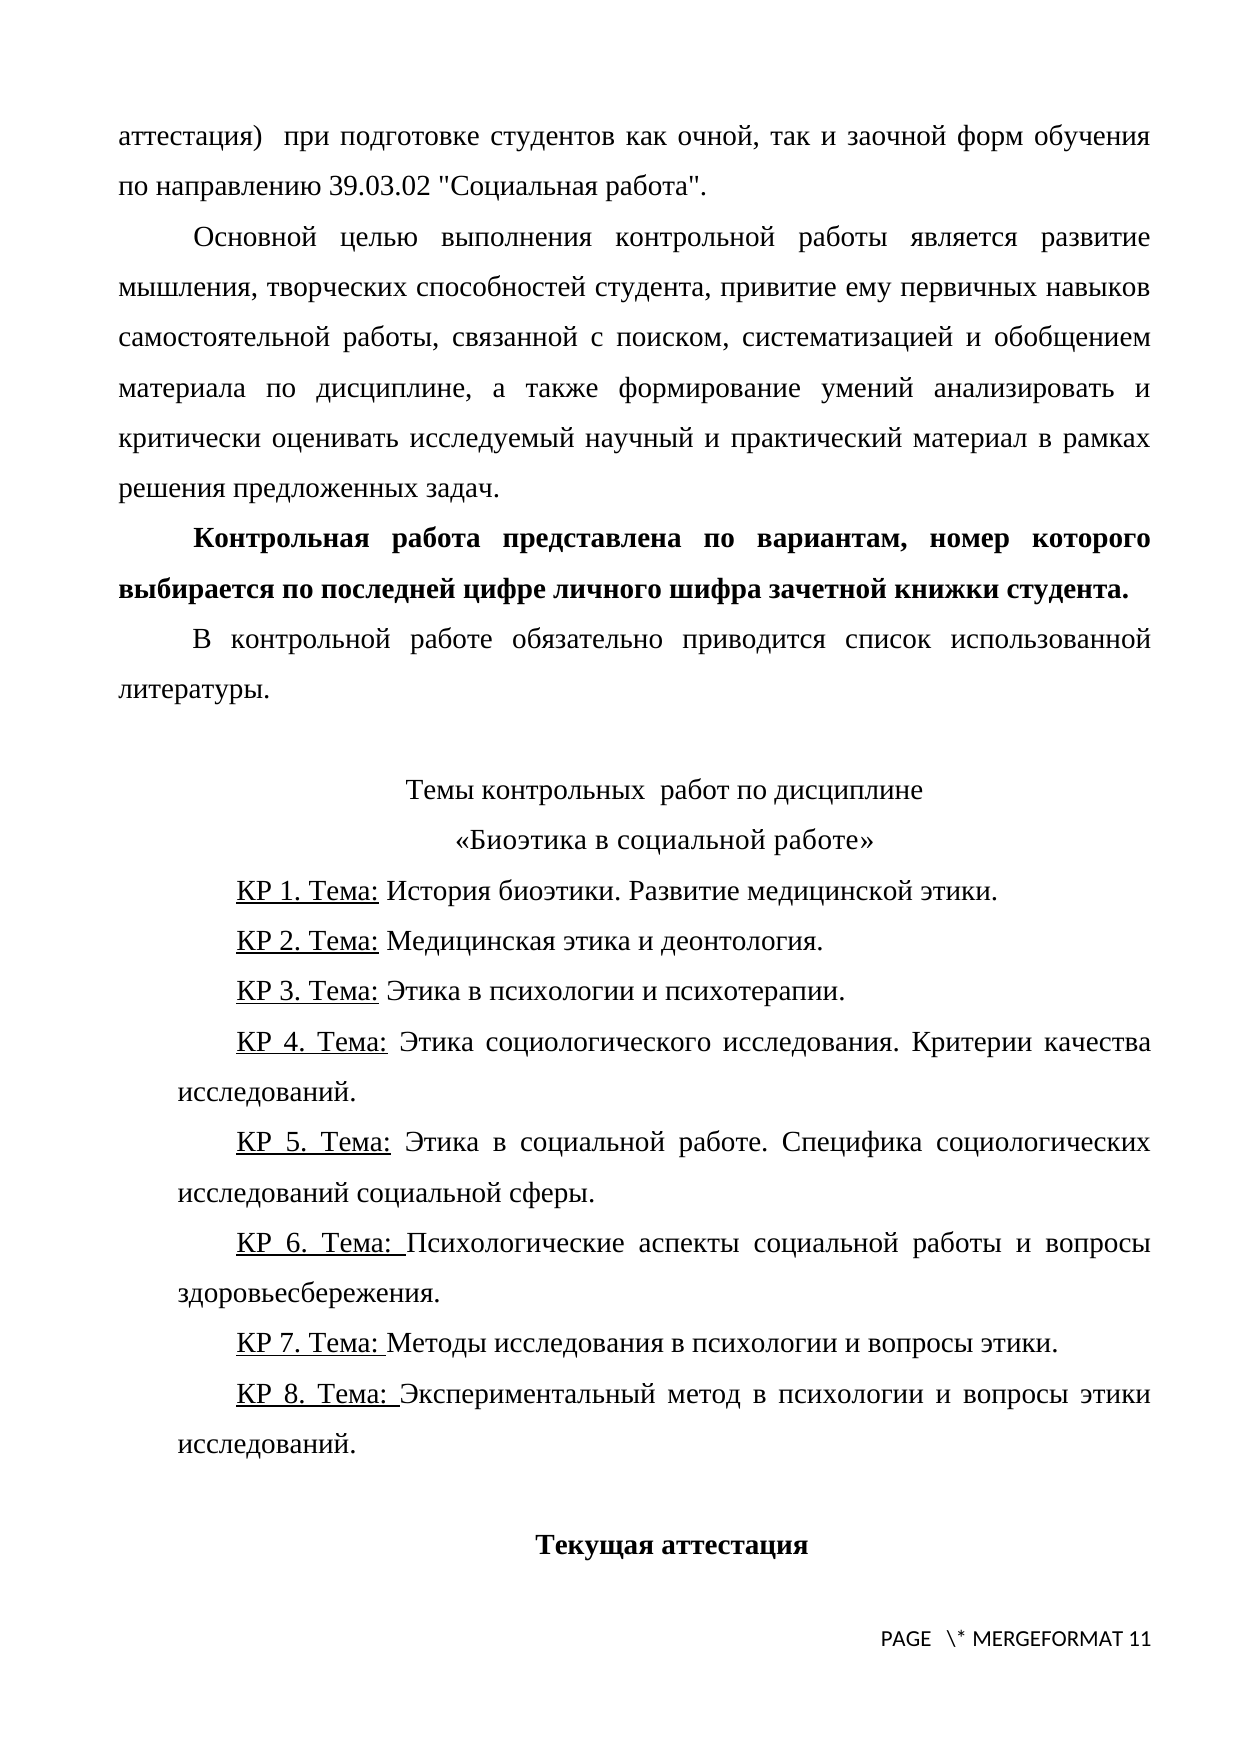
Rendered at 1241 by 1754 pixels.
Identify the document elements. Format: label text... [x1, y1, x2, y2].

text Текущая аттестация [118, 1527, 1152, 1560]
text В контрольной работе обязательно приводится список использованной литературы. [118, 621, 1152, 705]
text КР 7. Тема: Методы исследования в психологии и вопросы этики. [177, 1326, 1152, 1359]
text КР 1. Тема: История биоэтики. Развитие медицинской этики. [177, 873, 1152, 906]
text Основной целью выполнения контрольной работы является развитие мышления, творческих способностей студента, привитие ему первичных навыков самостоятельной работы, связанной с поиском, систематизацией и обобщением материала по дисциплине, а также формирование умений анализировать и критически оценивать исследуемый научный и практический материал в рамках решения предложенных задач. [118, 219, 1152, 504]
text КР 2. Тема: Медицинская этика и деонтология. [177, 923, 1152, 957]
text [118, 118, 1152, 202]
text Контрольная работа представлена по вариантам, номер которого выбирается по последней цифре личного шифра зачетной книжки студента. [118, 521, 1152, 604]
text КР 3. Тема: Этика в психологии и психотерапии. [177, 973, 1152, 1007]
text КР 6. Тема: Психологические аспекты социальной работы и вопросы здоровьесбережения. [177, 1225, 1152, 1309]
text КР 4. Тема: Этика социологического исследования. Критерии качества исследований. [177, 1024, 1152, 1108]
text «Биоэтика в социальной работе» [177, 822, 1152, 856]
text КР 5. Тема: Этика в социальной работе. Специфика социологических исследований социальной сферы. [177, 1124, 1152, 1208]
text КР 8. Тема: Экспериментальный метод в психологии и вопросы этики исследований. [177, 1376, 1152, 1460]
text Темы контрольных работ по дисциплине [177, 772, 1152, 806]
